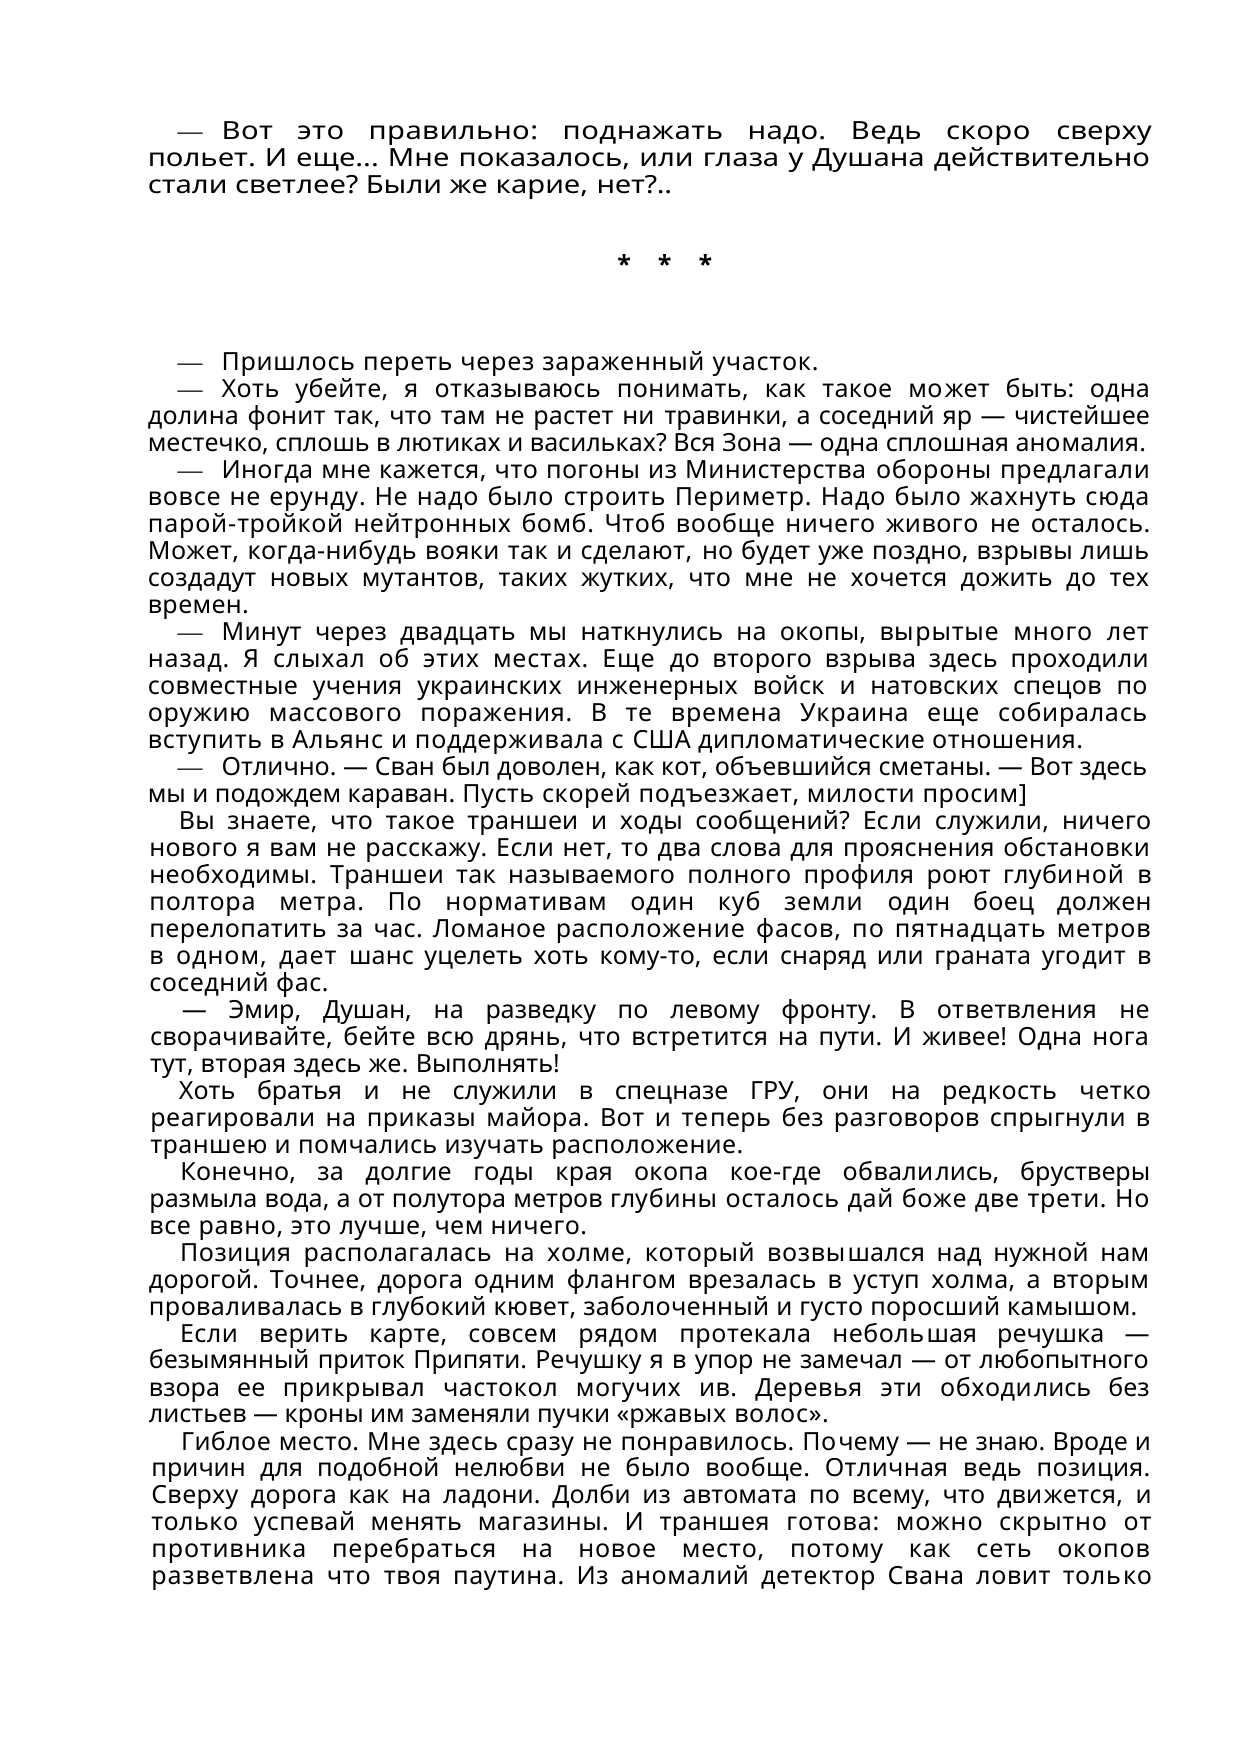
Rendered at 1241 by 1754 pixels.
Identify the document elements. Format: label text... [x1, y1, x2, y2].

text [151, 1428, 1152, 1590]
text Если верить карте, совсем рядом протекала небольшая речушка — безымянный приток Припяти. Речушку я в упор не замечал — от любопытного взора ее прикрывал частокол могучих ив. Деревья эти обходились без листьев — кроны им заменяли пучки «ржавых волос». [149, 1320, 1150, 1428]
text Вы знаете, что такое траншеи и ходы сообщений? Если служили, ничего нового я вам не расскажу. Если нет, то два слова для прояснения обстановки необходимы. Траншеи так называемого полного профиля роют глубиной в полтора метра. По нормативам один куб земли один боец должен перелопатить за час. Ломаное расположение фасов, по пятнадцать метров в одном, дает шанс уцелеть хоть кому-то, если снаряд или граната угодит в соседний фас. [149, 808, 1152, 997]
text Хоть братья и не служили в спецназе ГРУ, они на редкость четко реагировали на приказы майора. Вот и теперь без разговоров спрыгнули в траншею и помчались изучать расположение. [150, 1078, 1151, 1158]
text Конечно, за долгие годы края окопа кое-где обвалились, брустверы размыла вода, а от полутора метров глубины осталось дай боже две трети. Но все равно, это лучше, чем ничего. [149, 1158, 1150, 1239]
list Пришлось переть через зараженный участок. [148, 349, 1152, 376]
list * * * [177, 247, 1152, 281]
list Отлично. — Сван был доволен, как кот, объевшийся сметаны. — Вот здесь мы и подождем караван. Пусть скорей подъезжает, милости просим] [148, 754, 1147, 808]
list Минут через двадцать мы наткнулись на окопы, вырытые много лет назад. Я слыхал об этих местах. Еще до второго взрыва здесь проходили совместные учения украинских инженерных войск и натовских спецов по оружию массового поражения. В те времена Украина еще собиралась вступить в Альянс и поддерживала с США дипломатические отношения. [148, 619, 1149, 754]
list Иногда мне кажется, что погоны из Министерства обороны предлагали вовсе не ерунду. Не надо было строить Периметр. Надо было жахнуть сюда парой-тройкой нейтронных бомб. Чтоб вообще ничего живого не осталось. Может, когда-нибудь вояки так и сделают, но будет уже поздно, взрывы лишь создадут новых мутантов, таких жутких, что мне не хочется дожить до тех времен. [148, 457, 1150, 619]
list Хоть убейте, я отказываюсь понимать, как такое может быть: одна долина фонит так, что там не растет ни травинки, а соседний яр — чистейшее местечко, сплошь в лютиках и васильках? Вся Зона — одна сплошная аномалия. [148, 376, 1150, 457]
text Позиция располагалась на холме, который возвышался над нужной нам дорогой. Точнее, дорога одним флангом врезалась в уступ холма, а вторым проваливалась в глубокий кювет, заболоченный и густо поросший камышом. [149, 1239, 1150, 1320]
list Вот это правильно: поднажать надо. Ведь скоро сверху польет. И еще... Мне показалось, или глаза у Душана действительно стали светлее? Были же карие, нет?.. [148, 118, 1152, 199]
text — Эмир, Душан, на разведку по левому фронту. В ответвления не сворачивайте, бейте всю дрянь, что встретится на пути. И живее! Одна нога тут, вторая здесь же. Выполнять! [150, 997, 1150, 1078]
